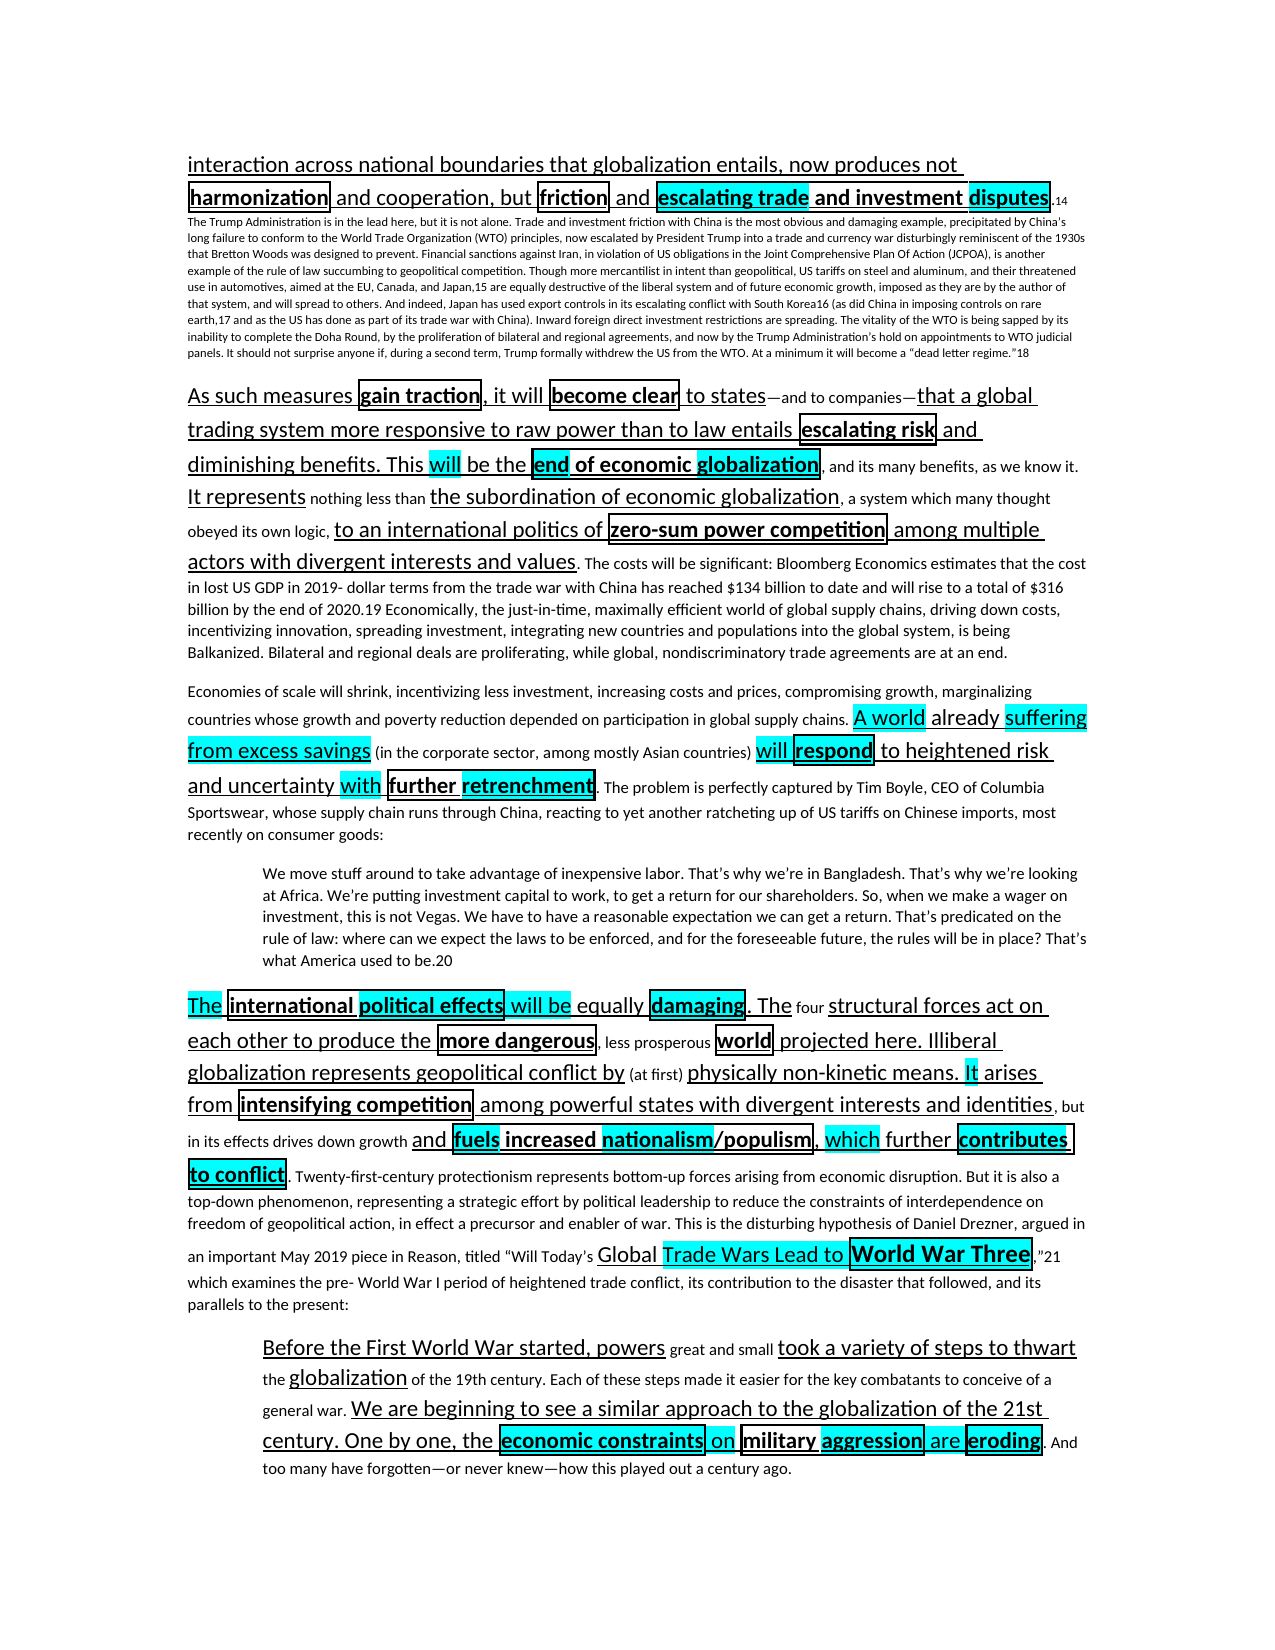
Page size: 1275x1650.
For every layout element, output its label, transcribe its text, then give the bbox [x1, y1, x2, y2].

text Before the First World War started, powers great and small took a variety of steps to thwart the globalization of the 19th century. Each of these steps made it easier for the key combatants to conceive of a general war. We are beginning to see a similar approach to the globalization of the 21st century. One by one, the economic constraints on military aggression are eroding. And too many have forgotten—or never knew—how this played out a century ago. [262, 1333, 1087, 1478]
text As such measures gain traction, it will become clear to states—and to companies—that a global trading system more responsive to raw power than to law entails escalating risk and diminishing benefits. This will be the end of economic globalization, and its many benefits, as we know it. It represents nothing less than the subordination of economic globalization, a system which many thought obeyed its own logic, to an international politics of zero-sum power competition among multiple actors with divergent interests and values. The costs will be significant: Bloomberg Economics estimates that the cost in lost US GDP in 2019- dollar terms from the trade war with China has reached $134 billion to date and will rise to a total of $316 billion by the end of 2020.19 Economically, the just-in-time, maximally efficient world of global supply chains, driving down costs, incentivizing innovation, spreading investment, integrating new countries and populations into the global system, is being Balkanized. Bilateral and regional deals are proliferating, while global, nondiscriminatory trade agreements are at an end. [187, 379, 1087, 663]
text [187, 150, 1087, 361]
text The international political effects will be equally damaging. The four structural forces act on each other to produce the more dangerous, less prosperous world projected here. Illiberal globalization represents geopolitical conflict by (at first) physically non-kinetic means. It arises from intensifying competition among powerful states with divergent interests and identities, but in its effects drives down growth and fuels increased nationalism/populism, which further contributes to conflict. Twenty-first-century protectionism represents bottom-up forces arising from economic disruption. But it is also a top-down phenomenon, representing a strategic effort by political leadership to reduce the constraints of interdependence on freedom of geopolitical action, in effect a precursor and enabler of war. This is the disturbing hypothesis of Daniel Drezner, argued in an important May 2019 piece in Reason, titled “Will Today’s Global Trade Wars Lead to World War Three,”21 which examines the pre- World War I period of heightened trade conflict, its contribution to the disaster that followed, and its parallels to the present: [187, 989, 1087, 1315]
text Economies of scale will shrink, incentivizing less investment, increasing costs and prices, compromising growth, marginalizing countries whose growth and poverty reduction depended on participation in global supply chains. A world already suffering from excess savings (in the corporate sector, among mostly Asian countries) will respond to heightened risk and uncertainty with further retrenchment. The problem is perfectly captured by Tim Boyle, CEO of Columbia Sportswear, whose supply chain runs through China, reacting to yet another ratcheting up of US tariffs on Chinese imports, most recently on consumer goods: [187, 681, 1087, 845]
text We move stuff around to take advantage of inexpensive labor. That’s why we’re in Bangladesh. That’s why we’re looking at Africa. We’re putting investment capital to work, to get a return for our shareholders. So, when we make a wager on investment, this is not Vegas. We have to have a reasonable expectation we can get a return. That’s predicated on the rule of law: where can we expect the laws to be enforced, and for the foreseeable future, the rules will be in place? That’s what America used to be.20 [262, 863, 1087, 971]
